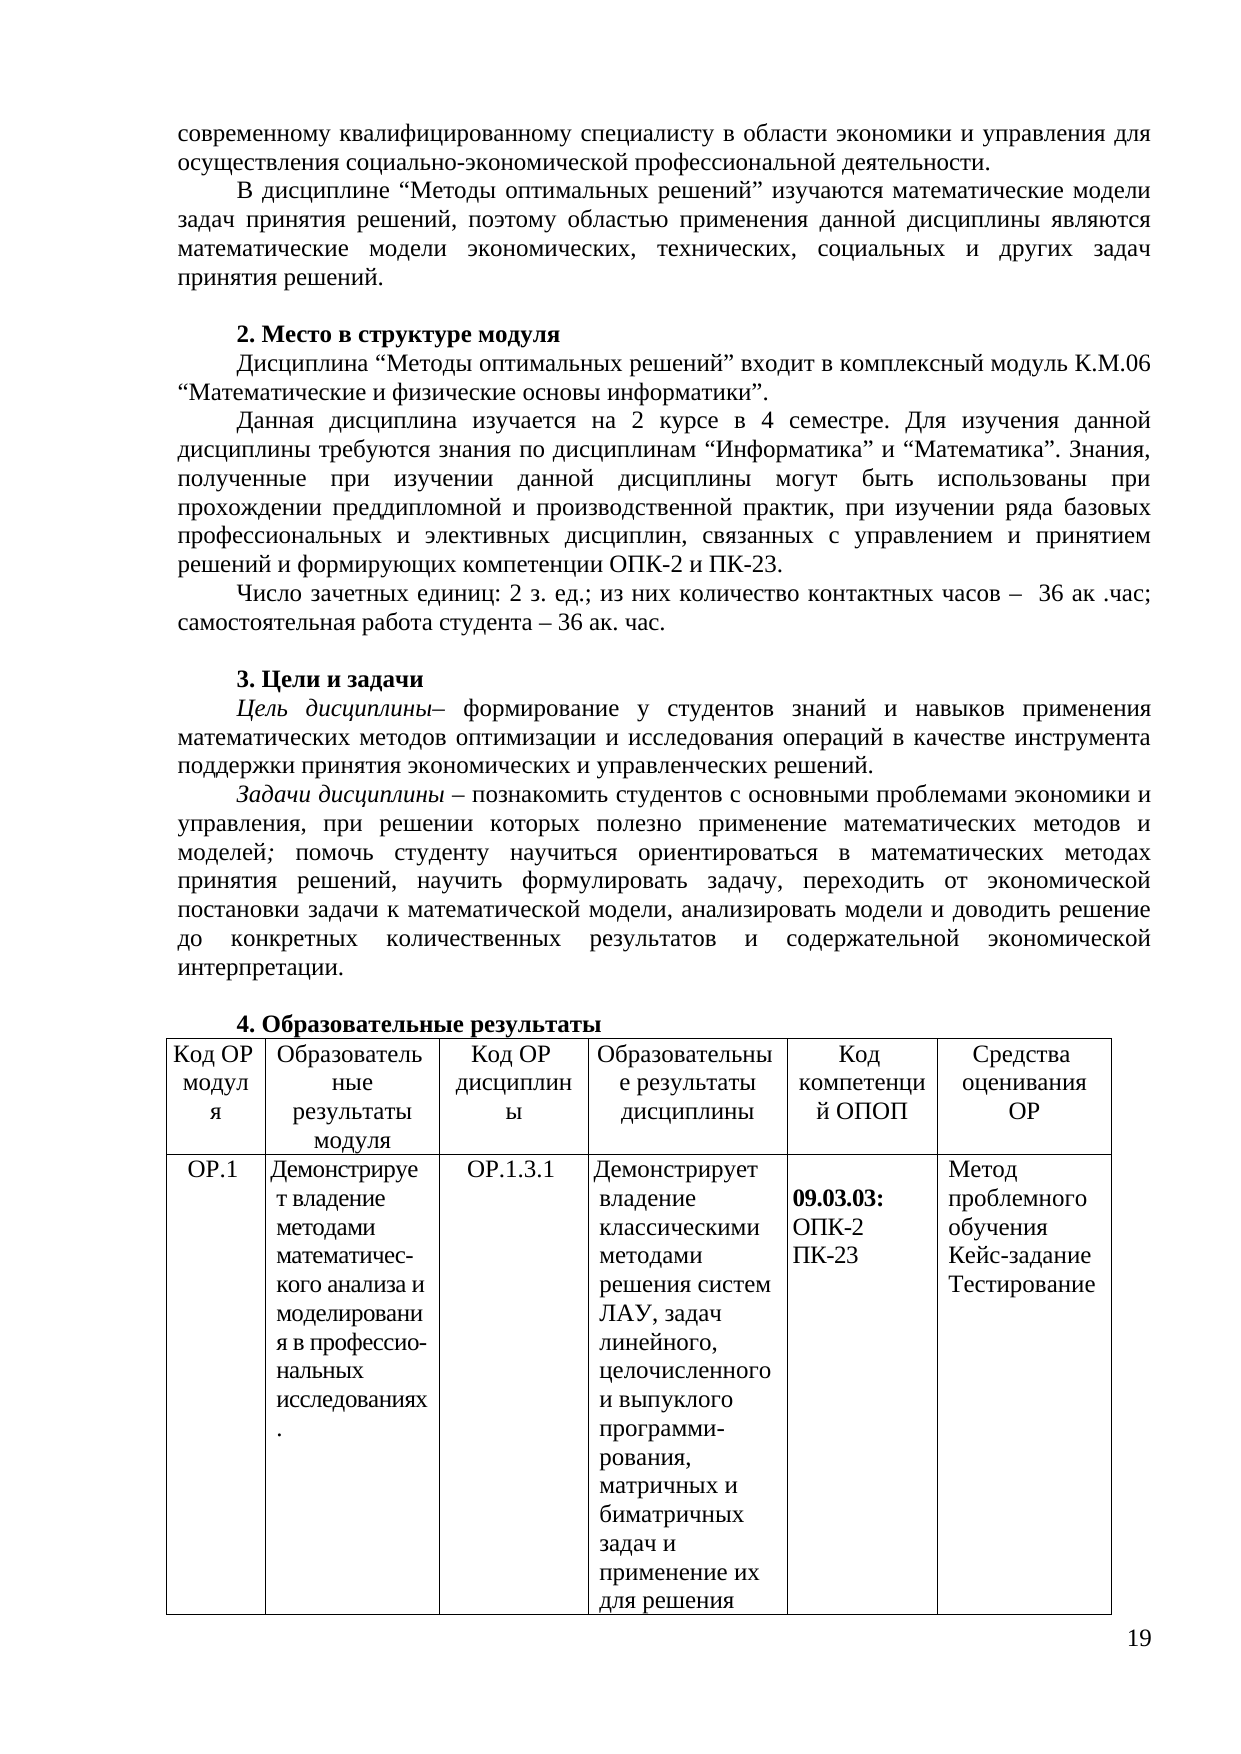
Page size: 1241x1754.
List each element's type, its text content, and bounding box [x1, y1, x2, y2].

table_header Образовательные результаты дисциплины [589, 1039, 787, 1154]
table_header Код ОР дисциплины [440, 1039, 588, 1154]
text 3. Цели и задачи [177, 664, 1152, 693]
table_header Код компетенций ОПОП [788, 1039, 937, 1154]
table_cell ОР.1.3.1 [440, 1155, 588, 1614]
text 2. Место в структуре модуля [177, 319, 1152, 348]
text В дисциплине “Методы оптимальных решений” изучаются математические модели задач принятия решений, поэтому областью применения данной дисциплины являются математические модели экономических, технических, социальных и других задач принятия решений. [177, 176, 1152, 291]
table_header Средства оценивания ОР [938, 1039, 1111, 1154]
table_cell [788, 1155, 937, 1614]
text 4. Образовательные результаты [177, 1009, 1152, 1038]
text Задачи дисциплины – познакомить студентов с основными проблемами экономики и управления, при решении которых полезно применение математических методов и моделей; помочь студенту научиться ориентироваться в математических методах принятия решений, научить формулировать задачу, переходить от экономической постановки задачи к математической модели, анализировать модели и доводить решение до конкретных количественных результатов и содержательной экономической интерпретации. [177, 779, 1152, 981]
text Цель дисциплины– формирование у студентов знаний и навыков применения математических методов оптимизации и исследования операций в качестве инструмента поддержки принятия экономических и управленческих решений. [177, 693, 1152, 779]
text Дисциплина “Методы оптимальных решений” входит в комплексный модуль К.М.06 “Математические и физические основы информатики”. [177, 348, 1152, 406]
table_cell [938, 1155, 1111, 1614]
text Данная дисциплина изучается на 2 курсе в 4 семестре. Для изучения данной дисциплины требуются знания по дисциплинам “Информатика” и “Математика”. Знания, полученные при изучении данной дисциплины могут быть использованы при прохождении преддипломной и производственной практик, при изучении ряда базовых профессиональных и элективных дисциплин, связанных с управлением и принятием решений и формирующих компетенции ОПК-2 и ПК-23. [177, 406, 1152, 578]
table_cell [589, 1155, 787, 1614]
table_cell ОР.1 [167, 1155, 265, 1614]
text Число зачетных единиц: 2 з. ед.; из них количество контактных часов – 36 ак .час; самостоятельная работа студента – 36 ак. час. [177, 578, 1152, 636]
table_header Образовательные результаты модуля [266, 1039, 439, 1154]
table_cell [266, 1155, 439, 1614]
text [177, 118, 1152, 176]
table_header Код ОР модуля [167, 1039, 265, 1154]
